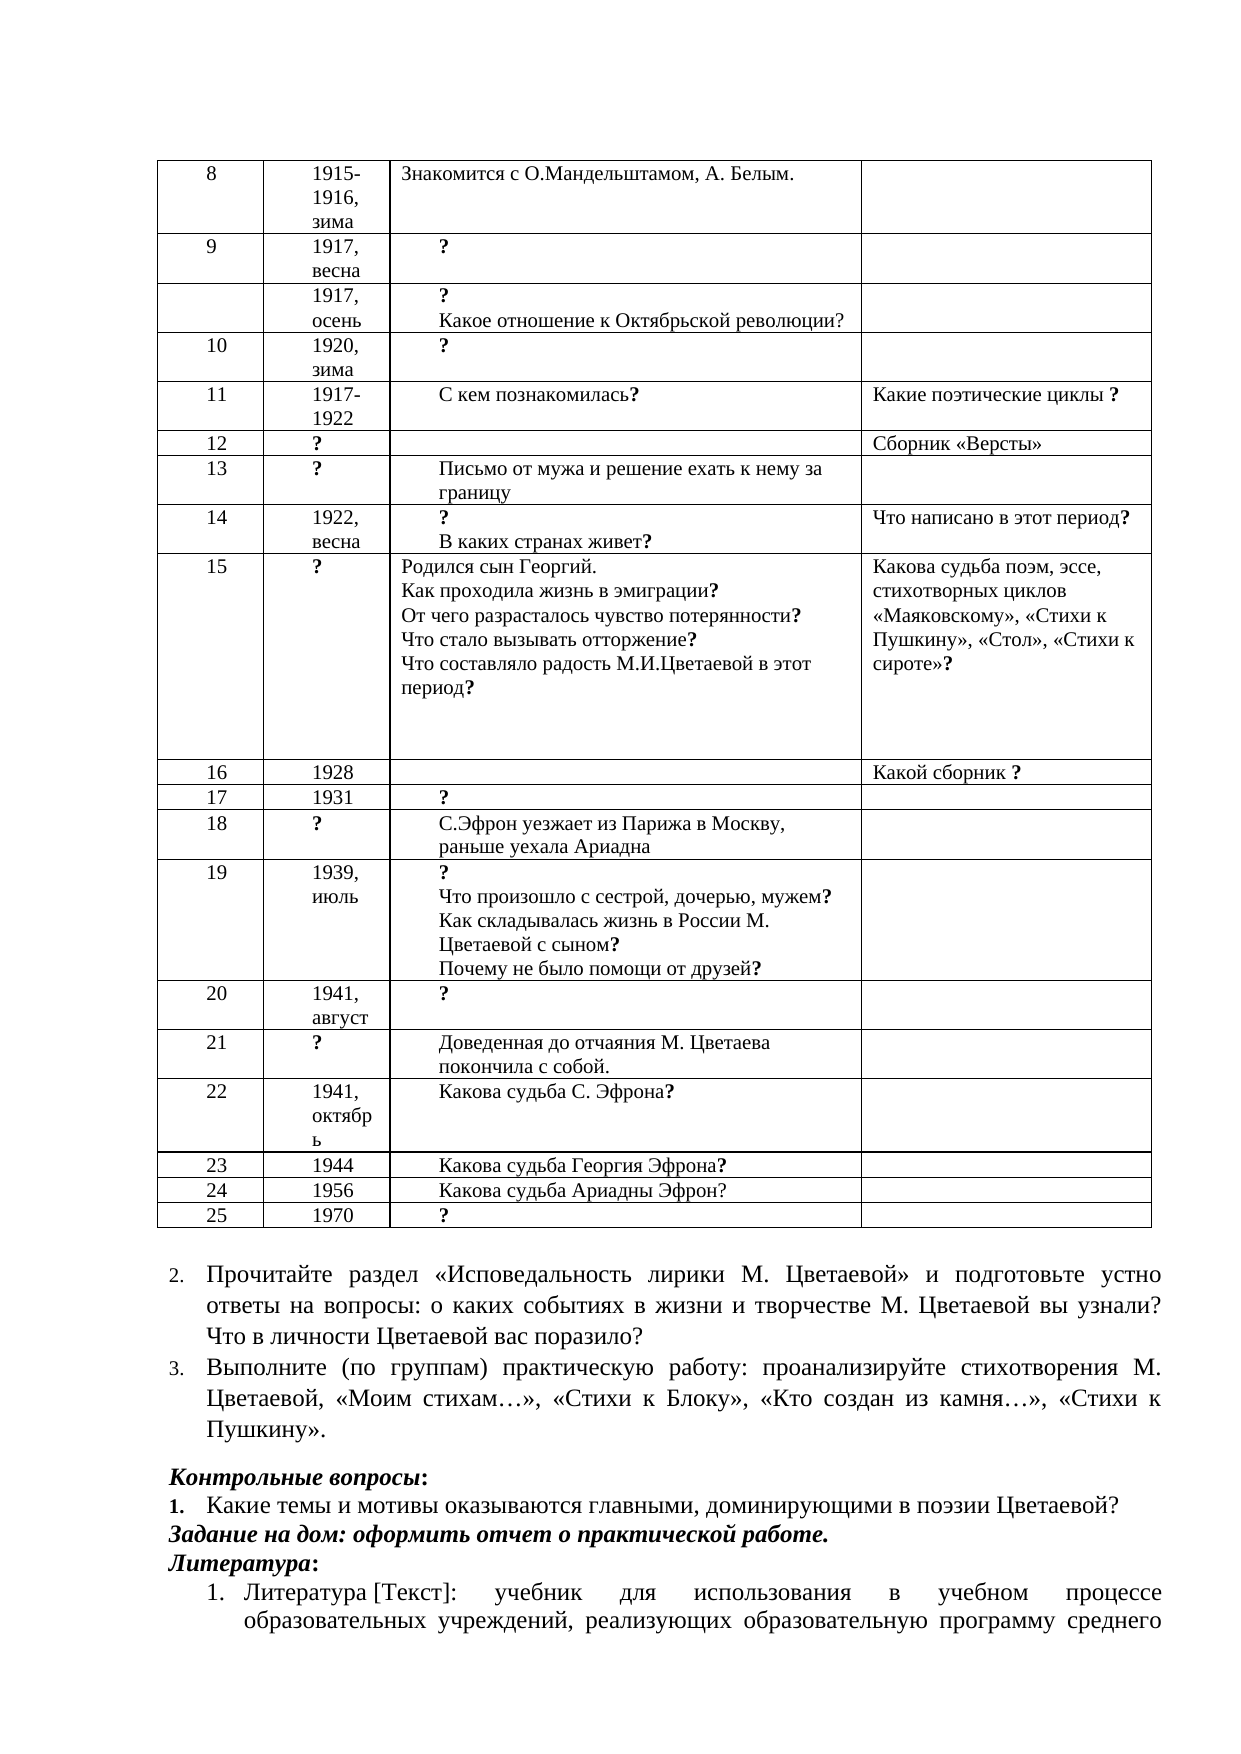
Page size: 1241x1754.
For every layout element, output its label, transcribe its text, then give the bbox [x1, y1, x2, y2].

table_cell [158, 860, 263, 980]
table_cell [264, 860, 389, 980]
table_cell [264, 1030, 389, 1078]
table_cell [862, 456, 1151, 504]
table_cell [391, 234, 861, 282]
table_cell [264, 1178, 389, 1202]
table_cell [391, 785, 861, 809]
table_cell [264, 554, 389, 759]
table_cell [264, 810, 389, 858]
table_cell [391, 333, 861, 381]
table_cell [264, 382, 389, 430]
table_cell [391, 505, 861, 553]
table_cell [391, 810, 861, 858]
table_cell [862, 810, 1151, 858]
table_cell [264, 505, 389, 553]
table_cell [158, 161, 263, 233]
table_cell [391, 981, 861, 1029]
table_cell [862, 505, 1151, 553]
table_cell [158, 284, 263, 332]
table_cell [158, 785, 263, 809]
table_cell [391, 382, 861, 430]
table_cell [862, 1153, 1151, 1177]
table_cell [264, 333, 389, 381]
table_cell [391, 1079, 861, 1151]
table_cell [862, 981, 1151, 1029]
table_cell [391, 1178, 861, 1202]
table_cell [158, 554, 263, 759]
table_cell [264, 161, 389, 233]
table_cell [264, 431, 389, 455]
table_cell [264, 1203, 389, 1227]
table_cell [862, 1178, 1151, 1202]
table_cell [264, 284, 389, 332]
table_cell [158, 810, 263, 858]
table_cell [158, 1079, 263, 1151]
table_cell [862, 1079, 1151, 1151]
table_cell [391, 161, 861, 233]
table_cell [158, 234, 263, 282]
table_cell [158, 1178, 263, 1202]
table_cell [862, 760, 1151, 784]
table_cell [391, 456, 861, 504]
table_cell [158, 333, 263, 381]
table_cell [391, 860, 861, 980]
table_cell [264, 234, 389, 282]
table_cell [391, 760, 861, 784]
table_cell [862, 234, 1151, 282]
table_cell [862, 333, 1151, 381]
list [206, 1577, 1162, 1634]
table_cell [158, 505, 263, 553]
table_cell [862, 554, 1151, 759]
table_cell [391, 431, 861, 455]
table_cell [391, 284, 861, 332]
list Прочитайте раздел «Исповедальность лирики М. Цветаевой» и подготовьте устно ответы на вопросы: о каких событиях в жизни и творчестве М. Цветаевой вы узнали? Что в личности Цветаевой вас поразило? [169, 1259, 1162, 1350]
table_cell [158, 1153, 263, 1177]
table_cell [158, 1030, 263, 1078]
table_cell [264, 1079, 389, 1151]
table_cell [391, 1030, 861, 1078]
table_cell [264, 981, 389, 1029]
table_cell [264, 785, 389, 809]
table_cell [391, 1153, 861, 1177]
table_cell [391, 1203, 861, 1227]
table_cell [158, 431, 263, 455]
text Контрольные вопросы: [169, 1462, 1162, 1491]
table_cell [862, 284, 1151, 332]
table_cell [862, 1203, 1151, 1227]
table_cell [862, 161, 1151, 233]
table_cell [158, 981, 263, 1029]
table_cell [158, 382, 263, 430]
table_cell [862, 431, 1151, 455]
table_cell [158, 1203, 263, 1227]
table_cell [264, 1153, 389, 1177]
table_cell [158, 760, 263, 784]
text Литература: [169, 1548, 1162, 1577]
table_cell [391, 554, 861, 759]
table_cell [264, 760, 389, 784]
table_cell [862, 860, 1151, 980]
text Задание на дом: оформить отчет о практической работе. [169, 1519, 1162, 1548]
list Какие темы и мотивы оказываются главными, доминирующими в поэзии Цветаевой? [169, 1491, 1162, 1519]
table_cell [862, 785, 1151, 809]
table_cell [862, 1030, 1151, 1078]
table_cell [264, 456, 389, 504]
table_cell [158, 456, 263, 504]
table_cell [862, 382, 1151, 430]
list Выполните (по группам) практическую работу: проанализируйте стихотворения М. Цветаевой, «Моим стихам…», «Стихи к Блоку», «Кто создан из камня…», «Стихи к Пушкину». [169, 1352, 1162, 1443]
